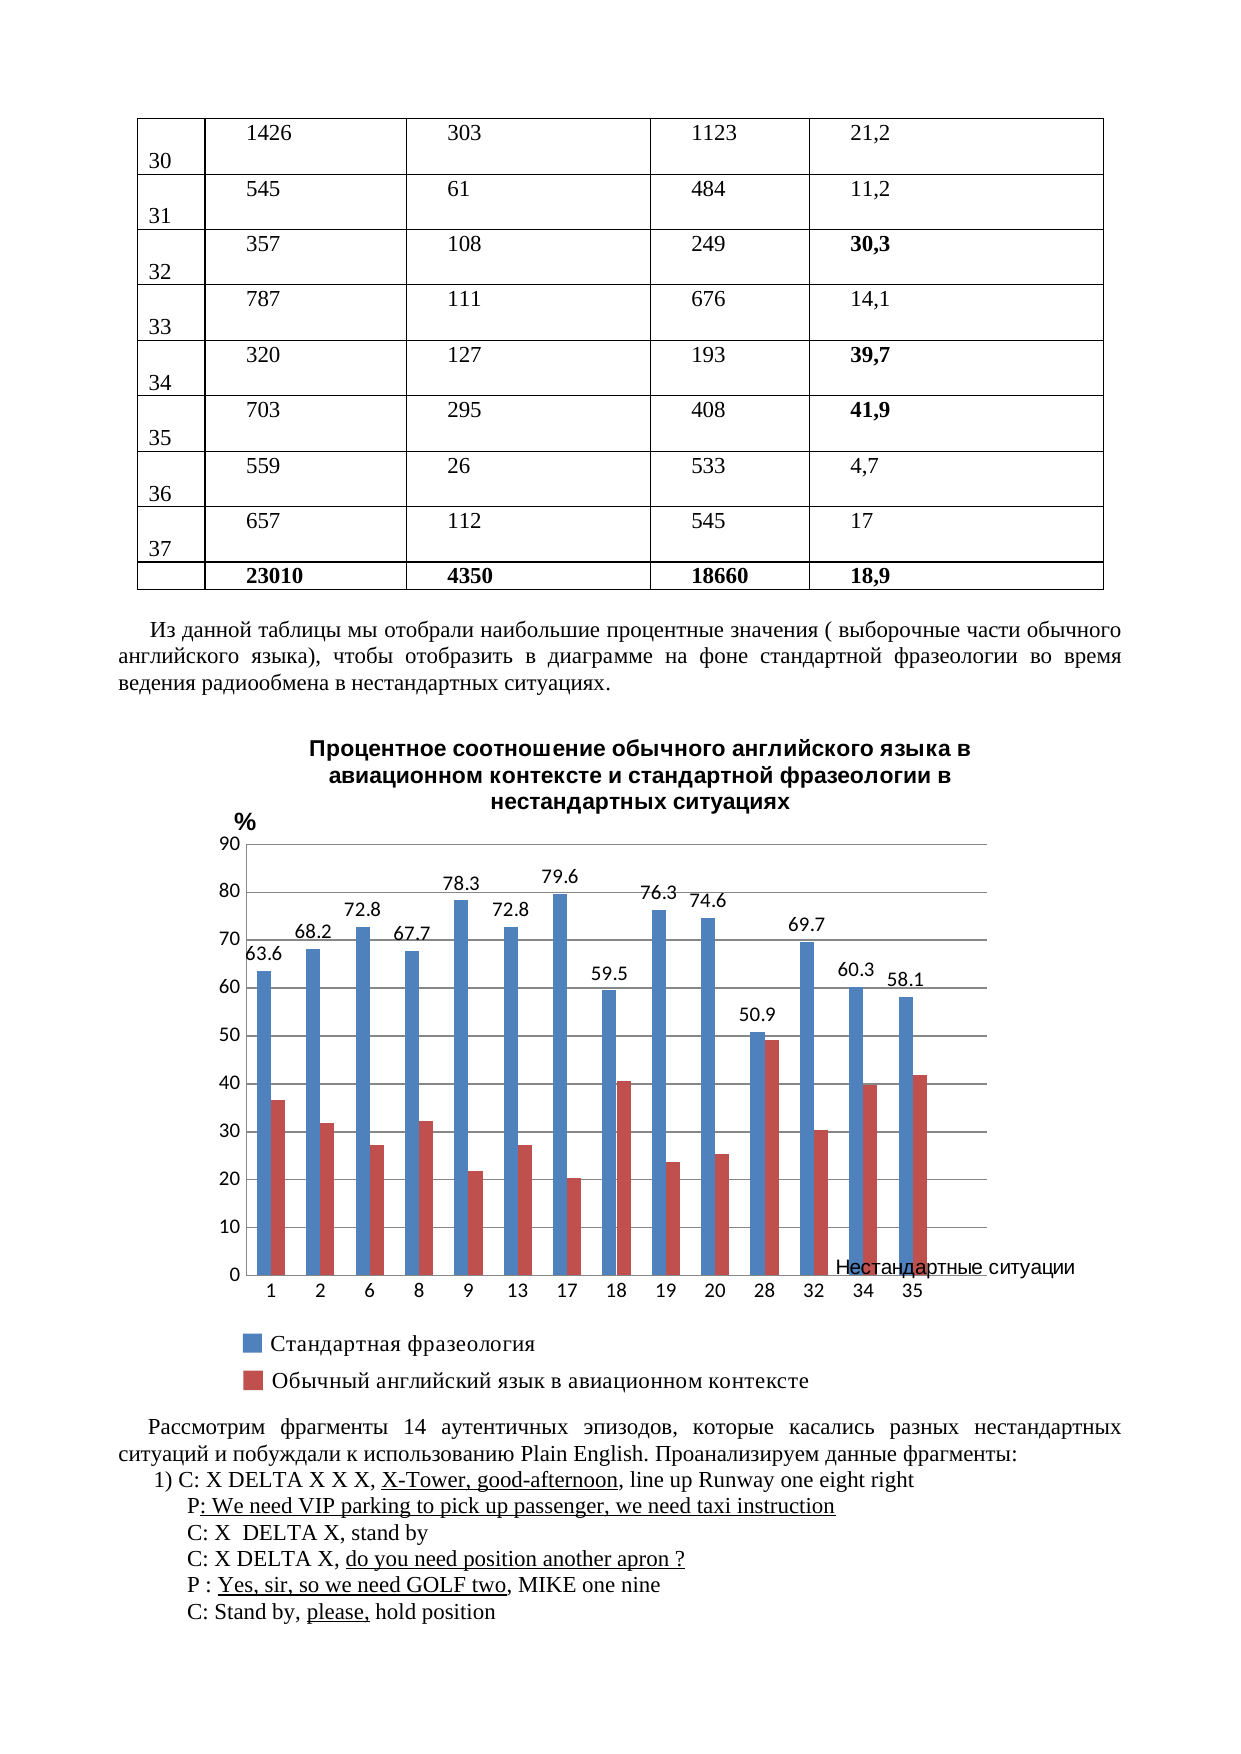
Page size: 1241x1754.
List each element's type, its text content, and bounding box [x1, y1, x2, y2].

table_cell 32 [138, 230, 204, 284]
table_cell 17 [810, 507, 1103, 561]
table_cell 61 [407, 175, 650, 229]
table_cell 676 [651, 285, 809, 340]
table_cell 357 [206, 230, 406, 284]
table_cell 408 [651, 396, 809, 451]
table_cell 4350 [407, 563, 650, 589]
text C: Stand by, please, hold position [118, 1598, 1122, 1624]
text Рассмотрим фрагменты 14 аутентичных эпизодов, которые касались разных нестандартных ситуаций и побуждали к использованию Plain English. Проанализируем данные фрагменты: [118, 1413, 1122, 1466]
table_cell 4,7 [810, 452, 1103, 506]
table_cell 18660 [651, 563, 809, 589]
table_cell 249 [651, 230, 809, 284]
table_cell 112 [407, 507, 650, 561]
table_cell 23010 [206, 563, 406, 589]
table_cell 1123 [651, 119, 809, 173]
text Из данной таблицы мы отобрали наибольшие процентные значения ( выборочные части обычного английского языка), чтобы отобразить в диаграмме на фоне стандартной фразеологии во время ведения радиообмена в нестандартных ситуациях. [118, 616, 1122, 695]
text C: X DELTA X, stand by [118, 1519, 1122, 1545]
table_cell 193 [651, 341, 809, 395]
table_cell 295 [407, 396, 650, 451]
text P: We need VIP parking to pick up passenger, we need taxi instruction [118, 1492, 1122, 1519]
table_cell 31 [138, 175, 204, 229]
table_cell 545 [651, 507, 809, 561]
table_cell 111 [407, 285, 650, 340]
table_cell 37 [138, 507, 204, 561]
table_cell 533 [651, 452, 809, 506]
text P : Yes, sir, so we need GOLF two, MIKE one nine [118, 1571, 1122, 1598]
table_cell 18,9 [810, 563, 1103, 589]
table_cell 787 [206, 285, 406, 340]
table_cell 21,2 [810, 119, 1103, 173]
table_cell 303 [407, 119, 650, 173]
text 1) С: X DELTA X X X, X-Tower, good-afternoon, line up Runway one eight right [148, 1466, 1122, 1492]
table_cell 545 [206, 175, 406, 229]
table_cell 41,9 [810, 396, 1103, 451]
table_cell 484 [651, 175, 809, 229]
table_cell 14,1 [810, 285, 1103, 340]
table_cell 30 [138, 119, 204, 173]
table_cell 11,2 [810, 175, 1103, 229]
table_cell 703 [206, 396, 406, 451]
table_cell 559 [206, 452, 406, 506]
table_cell 39,7 [810, 341, 1103, 395]
text C: X DELTA X, do you need position another apron ? [118, 1545, 1122, 1571]
table_cell [138, 563, 204, 589]
table_cell 30,3 [810, 230, 1103, 284]
table_cell 34 [138, 341, 204, 395]
table_cell 127 [407, 341, 650, 395]
table_cell 26 [407, 452, 650, 506]
table_cell 657 [206, 507, 406, 561]
table_cell 35 [138, 396, 204, 451]
table_cell 33 [138, 285, 204, 340]
table_cell 108 [407, 230, 650, 284]
table_cell 36 [138, 452, 204, 506]
table_cell 1426 [206, 119, 406, 173]
table_cell 320 [206, 341, 406, 395]
